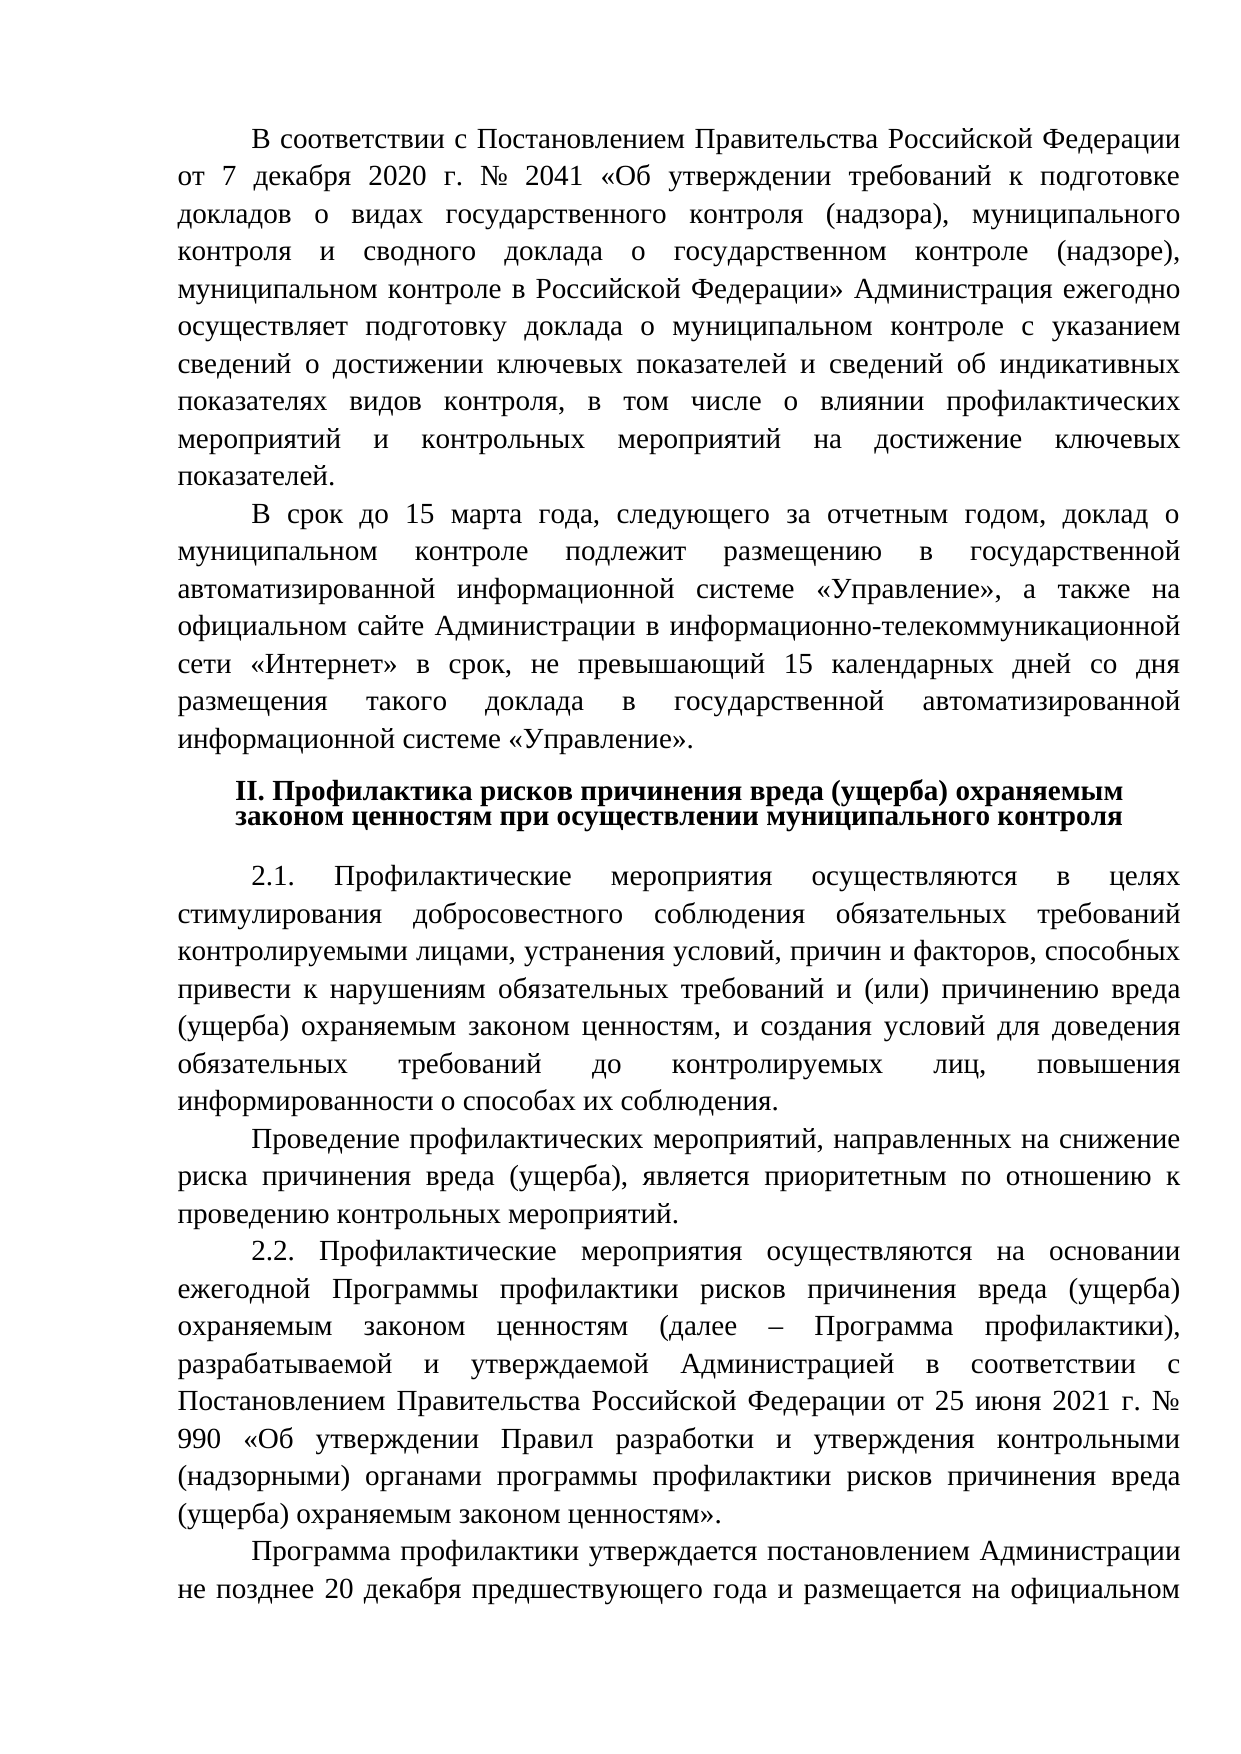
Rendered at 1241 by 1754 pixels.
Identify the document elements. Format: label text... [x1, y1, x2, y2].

text Проведение профилактических мероприятий, направленных на снижение риска причинения вреда (ущерба), является приоритетным по отношению к проведению контрольных мероприятий. [177, 1118, 1181, 1231]
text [177, 1531, 1181, 1606]
text В соответствии с Постановлением Правительства Российской Федерации от 7 декабря 2020 г. № 2041 «Об утверждении требований к подготовке докладов о видах государственного контроля (надзора), муниципального контроля и сводного доклада о государственном контроле (надзоре), муниципальном контроле в Российской Федерации» Администрация ежегодно осуществляет подготовку доклада о муниципальном контроле с указанием сведений о достижении ключевых показателей и сведений об индикативных показателях видов контроля, в том числе о влиянии профилактических мероприятий и контрольных мероприятий на достижение ключевых показателей. [177, 118, 1181, 493]
text 2.1. Профилактические мероприятия осуществляются в целях стимулирования добросовестного соблюдения обязательных требований контролируемыми лицами, устранения условий, причин и факторов, способных привести к нарушениям обязательных требований и (или) причинению вреда (ущерба) охраняемым законом ценностям, и создания условий для доведения обязательных требований до контролируемых лиц, повышения информированности о способах их соблюдения. [177, 856, 1181, 1118]
text II. Профилактика рисков причинения вреда (ущерба) охраняемым законом ценностям при осуществлении муниципального контроля [177, 781, 1181, 831]
text 2.2. Профилактические мероприятия осуществляются на основании ежегодной Программы профилактики рисков причинения вреда (ущерба) охраняемым законом ценностям (далее – Программа профилактики), разрабатываемой и утверждаемой Администрацией в соответствии с Постановлением Правительства Российской Федерации от 25 июня 2021 г. № 990 «Об утверждении Правил разработки и утверждения контрольными (надзорными) органами программы профилактики рисков причинения вреда (ущерба) охраняемым законом ценностям». [177, 1231, 1181, 1531]
text В срок до 15 марта года, следующего за отчетным годом, доклад о муниципальном контроле подлежит размещению в государственной автоматизированной информационной системе «Управление», а также на официальном сайте Администрации в информационно-телекоммуникационной сети «Интернет» в срок, не превышающий 15 календарных дней со дня размещения такого доклада в государственной автоматизированной информационной системе «Управление». [177, 493, 1181, 756]
